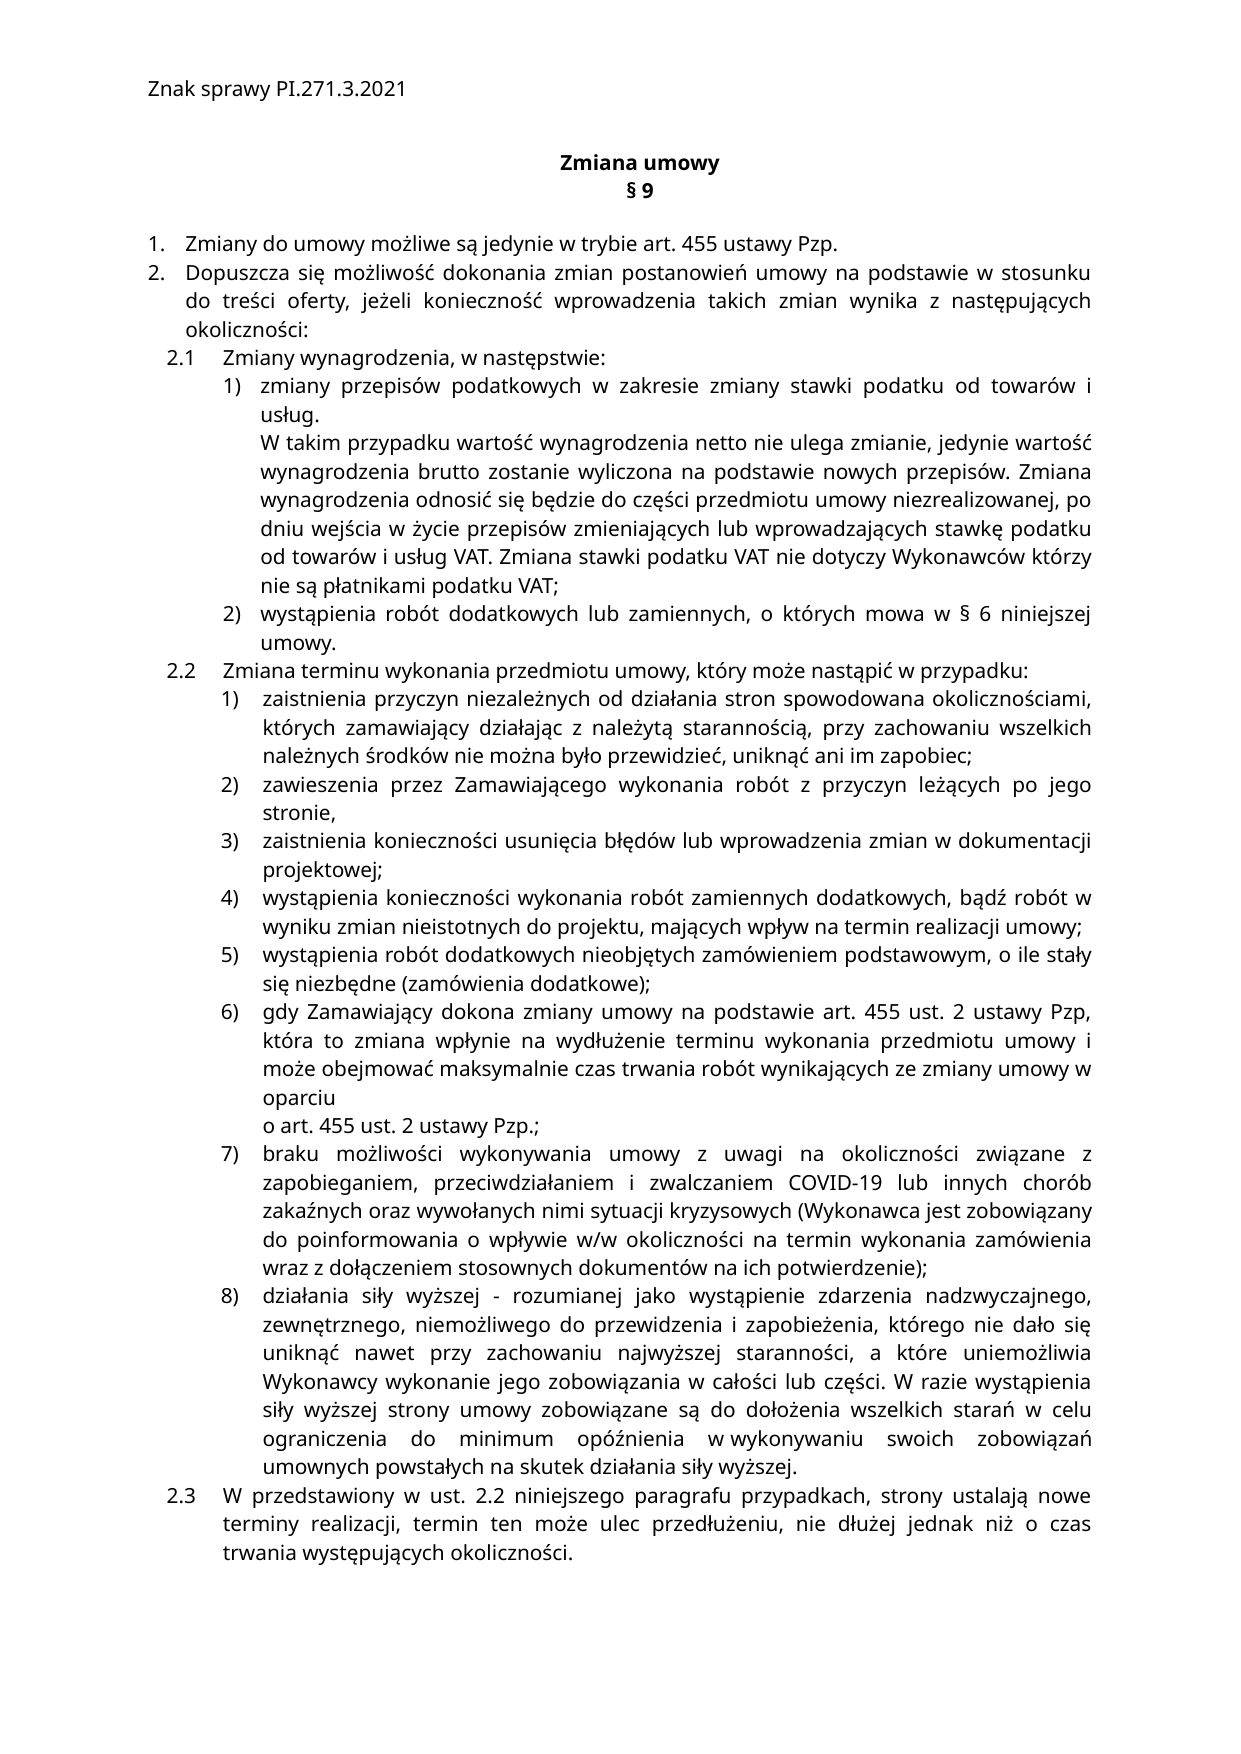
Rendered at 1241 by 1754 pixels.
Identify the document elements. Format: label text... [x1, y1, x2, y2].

list Zmiany do umowy możliwe są jedynie w trybie art. 455 ustawy Pzp. [148, 229, 1093, 258]
list braku możliwości wykonywania umowy z uwagi na okoliczności związane z zapobieganiem, przeciwdziałaniem i zwalczaniem COVID-19 lub innych chorób zakaźnych oraz wywołanych nimi sytuacji kryzysowych (Wykonawca jest zobowiązany do poinformowania o wpływie w/w okoliczności na termin wykonania zamówienia wraz z dołączeniem stosownych dokumentów na ich potwierdzenie); [221, 1139, 1093, 1282]
list wystąpienia robót dodatkowych nieobjętych zamówieniem podstawowym, o ile stały się niezbędne (zamówienia dodatkowe); [221, 940, 1093, 997]
subtitle § 9 [187, 176, 1093, 204]
list działania siły wyższej - rozumianej jako wystąpienie zdarzenia nadzwyczajnego, zewnętrznego, niemożliwego do przewidzenia i zapobieżenia, którego nie dało się uniknąć nawet przy zachowaniu najwyższej staranności, a które uniemożliwia Wykonawcy wykonanie jego zobowiązania w całości lub części. W razie wystąpienia siły wyższej strony umowy zobowiązane są do dołożenia wszelkich starań w celu ograniczenia do minimum opóźnienia w wykonywaniu swoich zobowiązań umownych powstałych na skutek działania siły wyższej. [221, 1282, 1093, 1481]
list zaistnienia przyczyn niezależnych od działania stron spowodowana okolicznościami, których zamawiający działając z należytą starannością, przy zachowaniu wszelkich należnych środków nie można było przewidzieć, uniknąć ani im zapobiec; [221, 684, 1093, 770]
subtitle Zmiana umowy [187, 148, 1093, 176]
list zmiany przepisów podatkowych w zakresie zmiany stawki podatku od towarów i usług. W takim przypadku wartość wynagrodzenia netto nie ulega zmianie, jedynie wartość wynagrodzenia brutto zostanie wyliczona na podstawie nowych przepisów. Zmiana wynagrodzenia odnosić się będzie do części przedmiotu umowy niezrealizowanej, po dniu wejścia w życie przepisów zmieniających lub wprowadzających stawkę podatku od towarów i usług VAT. Zmiana stawki podatku VAT nie dotyczy Wykonawców którzy nie są płatnikami podatku VAT; [223, 372, 1093, 599]
list zaistnienia konieczności usunięcia błędów lub wprowadzenia zmian w dokumentacji projektowej; [221, 827, 1093, 883]
list gdy Zamawiający dokona zmiany umowy na podstawie art. 455 ust. 2 ustawy Pzp, która to zmiana wpłynie na wydłużenie terminu wykonania przedmiotu umowy i może obejmować maksymalnie czas trwania robót wynikających ze zmiany umowy w oparciu o art. 455 ust. 2 ustawy Pzp.; [221, 997, 1093, 1139]
list Zmiany wynagrodzenia, w następstwie: [166, 343, 1093, 372]
list Dopuszcza się możliwość dokonania zmian postanowień umowy na podstawie w stosunku do treści oferty, jeżeli konieczność wprowadzenia takich zmian wynika z następujących okoliczności: [148, 258, 1093, 343]
list zawieszenia przez Zamawiającego wykonania robót z przyczyn leżących po jego stronie, [221, 770, 1093, 827]
list wystąpienia robót dodatkowych lub zamiennych, o których mowa w § 6 niniejszej umowy. [223, 599, 1093, 656]
list W przedstawiony w ust. 2.2 niniejszego paragrafu przypadkach, strony ustalają nowe terminy realizacji, termin ten może ulec przedłużeniu, nie dłużej jednak niż o czas trwania występujących okoliczności. [166, 1481, 1093, 1566]
list wystąpienia konieczności wykonania robót zamiennych dodatkowych, bądź robót w wyniku zmian nieistotnych do projektu, mających wpływ na termin realizacji umowy; [221, 883, 1093, 940]
list Zmiana terminu wykonania przedmiotu umowy, który może nastąpić w przypadku: [166, 656, 1093, 684]
